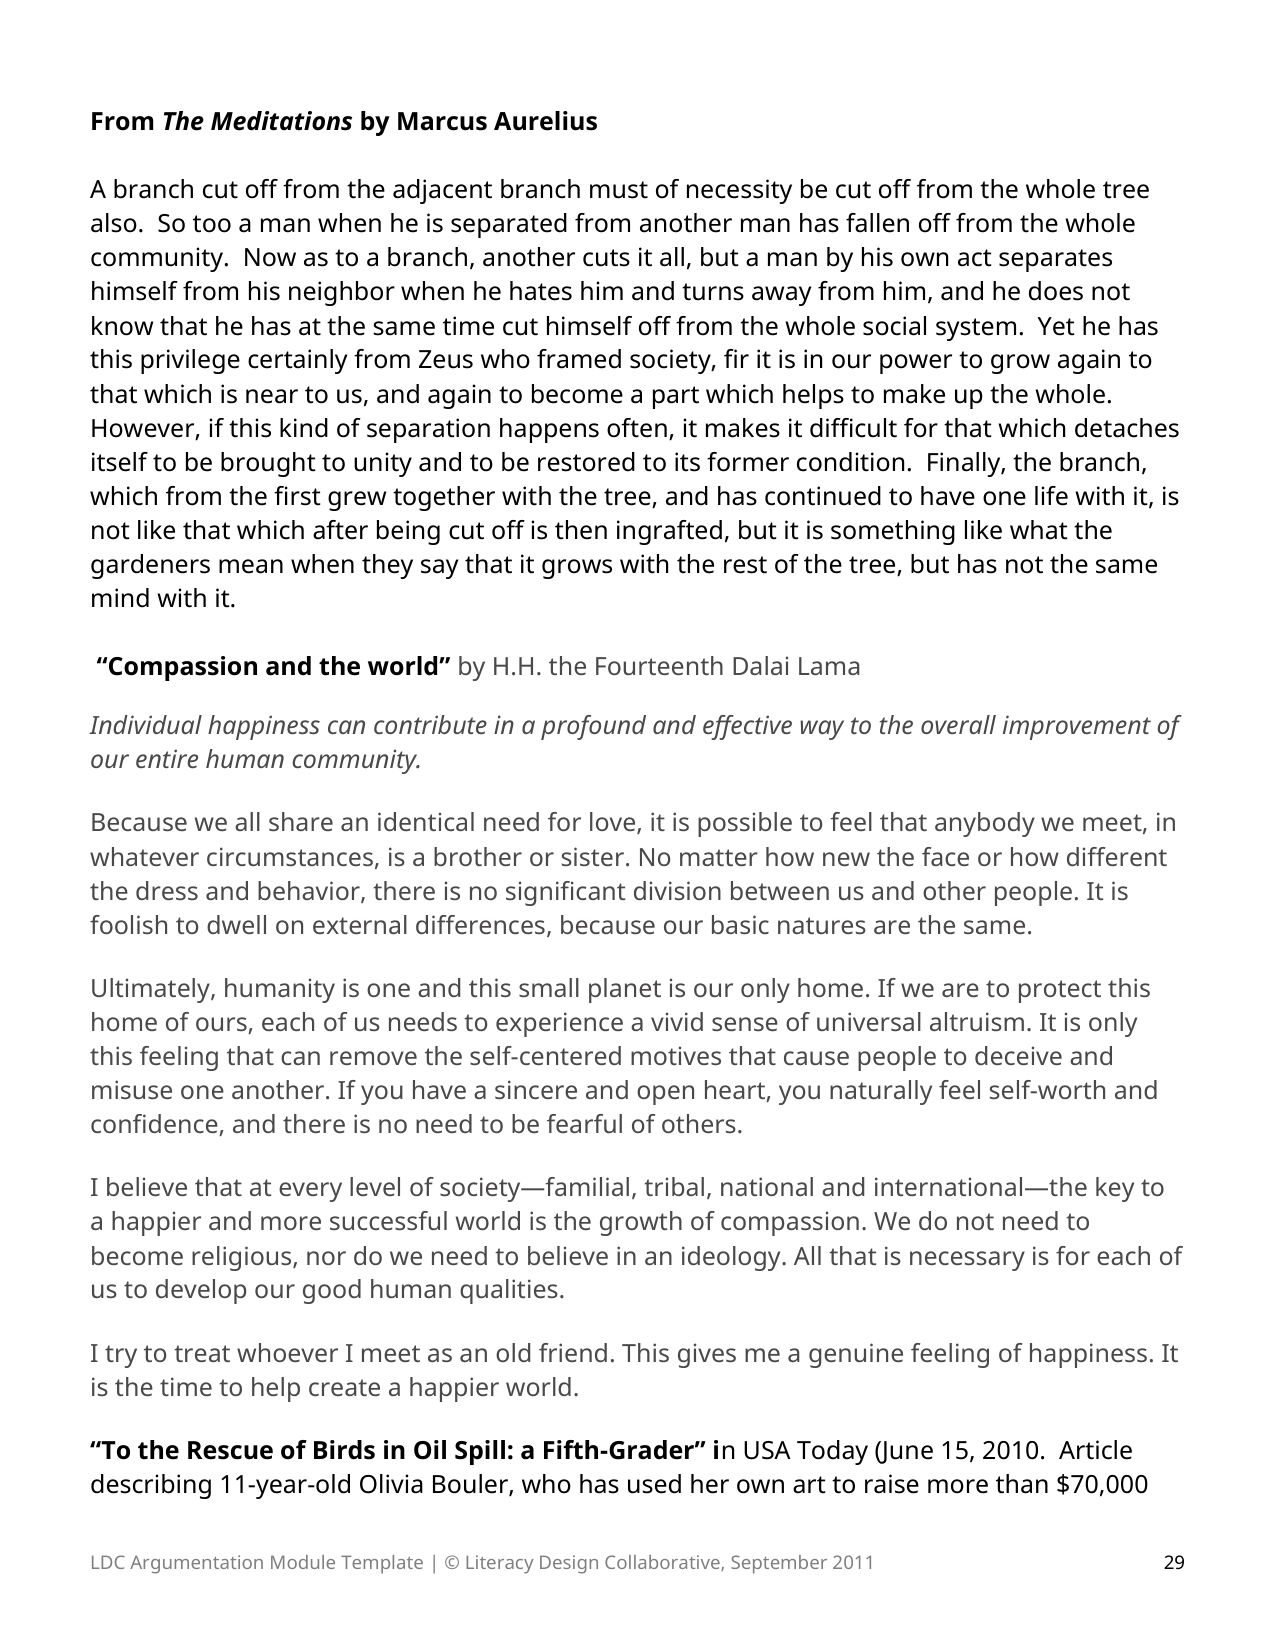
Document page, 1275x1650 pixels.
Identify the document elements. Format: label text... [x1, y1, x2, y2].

text From The Meditations by Marcus Aurelius [90, 104, 1185, 138]
text Ultimately, humanity is one and this small planet is our only home. If we are to protect this home of ours, each of us needs to experience a vivid sense of universal altruism. It is only this feeling that can remove the self-centered motives that cause people to deceive and misuse one another. If you have a sincere and open heart, you naturally feel self-worth and confidence, and there is no need to be fearful of others. [90, 971, 1185, 1141]
text Individual happiness can contribute in a profound and effective way to the overall improvement of our entire human community. [90, 708, 1185, 776]
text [90, 1433, 1185, 1501]
text “Compassion and the world” by H.H. the Fourteenth Dalai Lama [90, 649, 1185, 683]
text I try to treat whoever I meet as an old friend. This gives me a genuine feeling of happiness. It is the time to help create a happier world. [90, 1335, 1185, 1403]
text Because we all share an identical need for love, it is possible to feel that anybody we meet, in whatever circumstances, is a brother or sister. No matter how new the face or how different the dress and behavior, there is no significant division between us and other people. It is foolish to dwell on external differences, because our basic natures are the same. [90, 805, 1185, 941]
text I believe that at every level of society—familial, tribal, national and international—the key to a happier and more successful world is the growth of compassion. We do not need to become religious, nor do we need to believe in an ideology. All that is necessary is for each of us to develop our good human qualities. [90, 1170, 1185, 1306]
text A branch cut off from the adjacent branch must of necessity be cut off from the whole tree also. So too a man when he is separated from another man has fallen off from the whole community. Now as to a branch, another cuts it all, but a man by his own act separates himself from his neighbor when he hates him and turns away from him, and he does not know that he has at the same time cut himself off from the whole social system. Yet he has this privilege certainly from Zeus who framed society, fir it is in our power to grow again to that which is near to us, and again to become a part which helps to make up the whole. However, if this kind of separation happens often, it makes it difficult for that which detaches itself to be brought to unity and to be restored to its former condition. Finally, the branch, which from the first grew together with the tree, and has continued to have one life with it, is not like that which after being cut off is then ingrafted, but it is something like what the gardeners mean when they say that it grows with the rest of the tree, but has not the same mind with it. [90, 172, 1185, 615]
